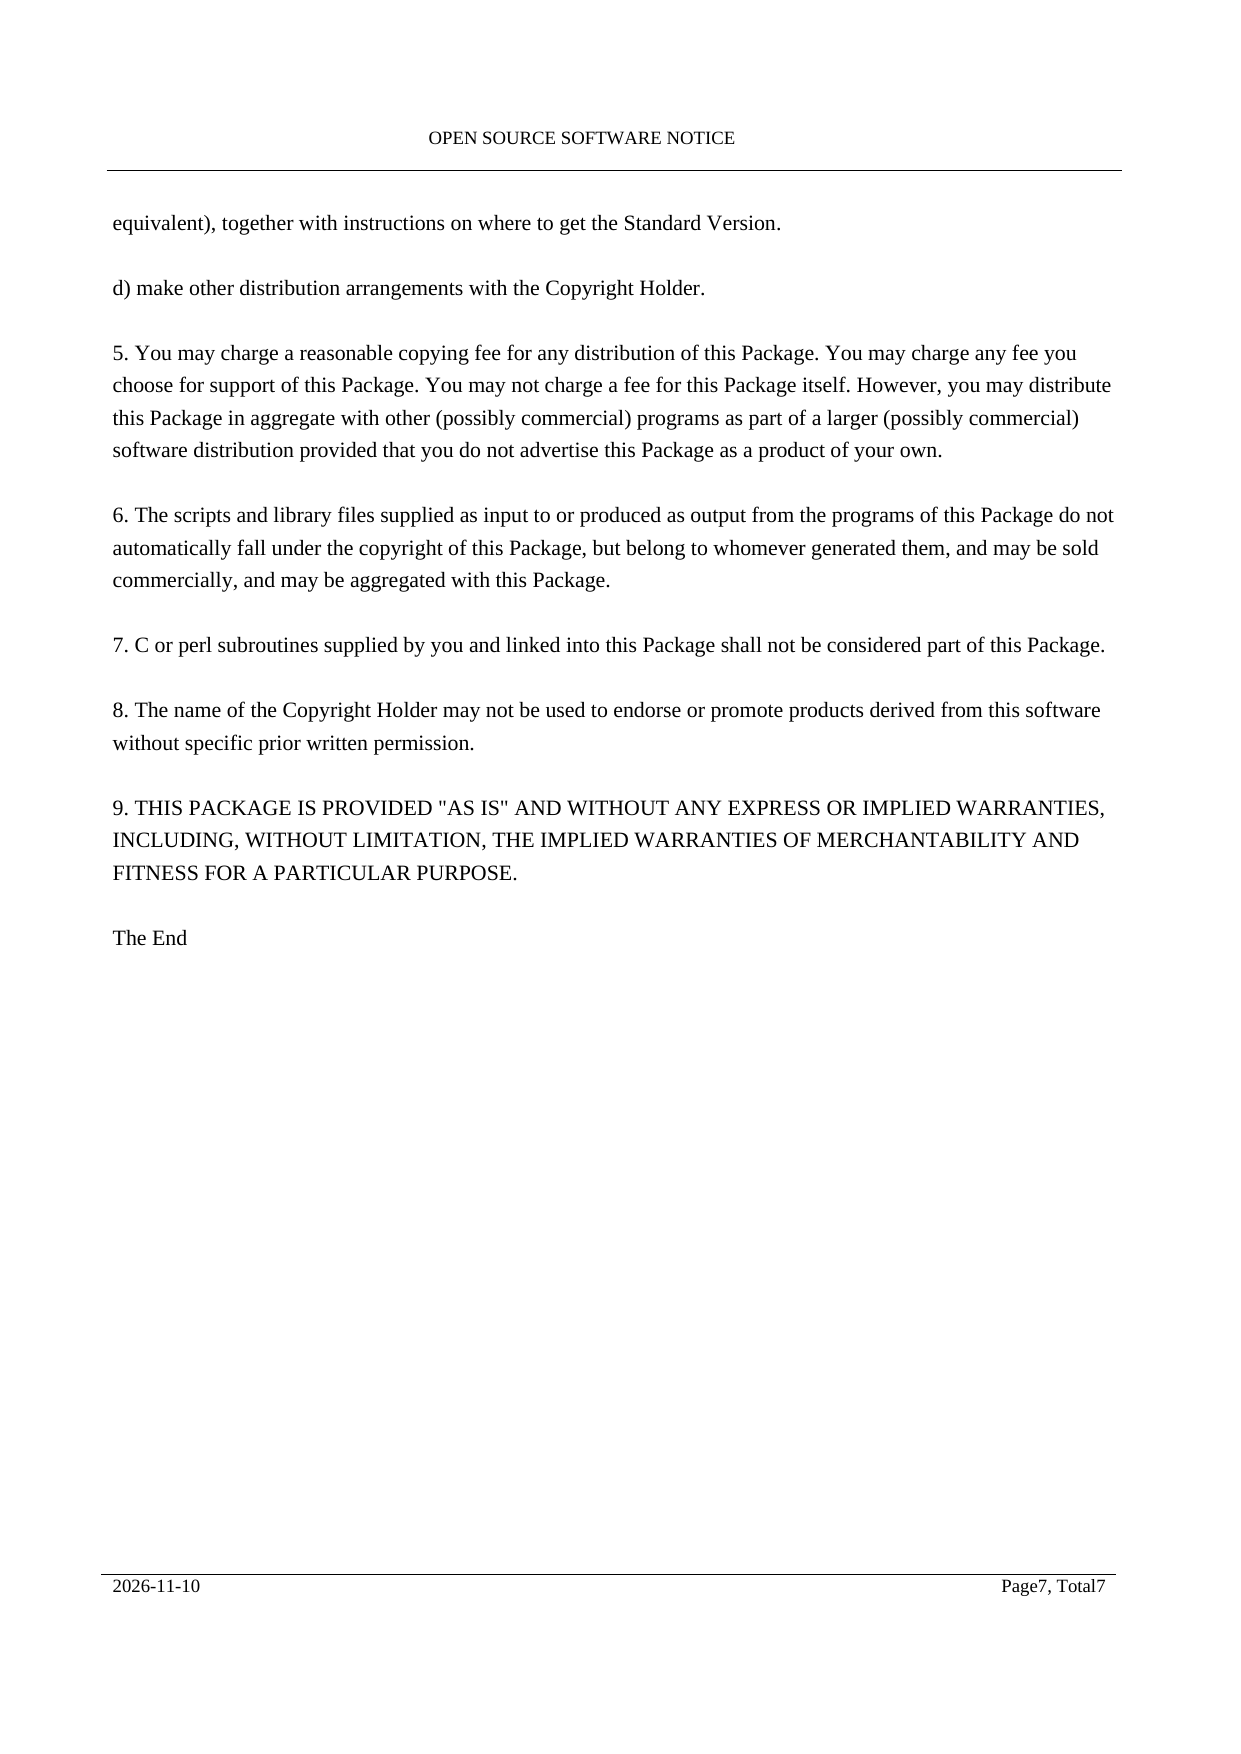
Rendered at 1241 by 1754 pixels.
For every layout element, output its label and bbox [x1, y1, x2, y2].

text [112, 206, 1128, 954]
